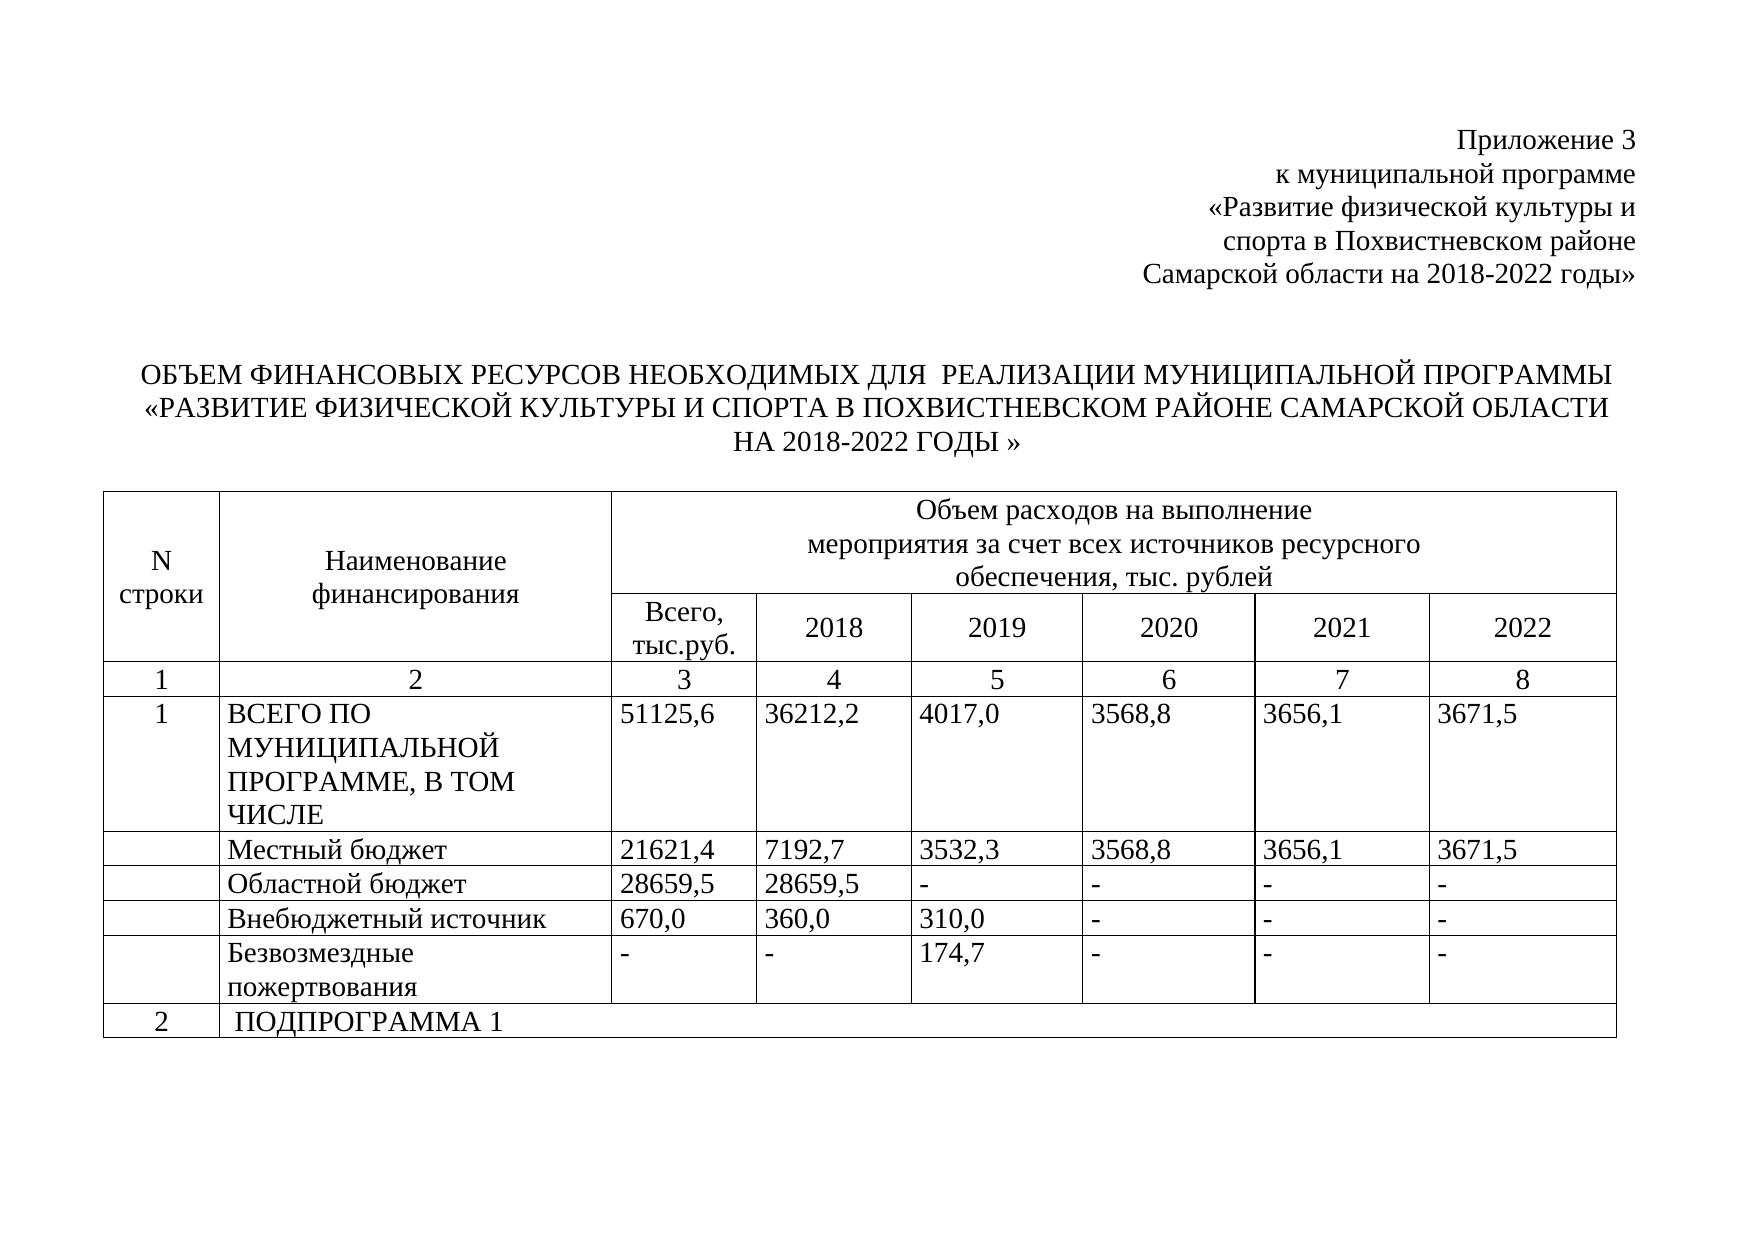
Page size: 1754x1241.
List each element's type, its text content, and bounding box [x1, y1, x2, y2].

table_cell - [1083, 866, 1254, 900]
table_cell - [1256, 936, 1429, 1003]
table_cell 2020 [1083, 594, 1254, 661]
table_cell [104, 866, 219, 900]
text к муниципальной программе [1122, 156, 1636, 189]
table_cell 36212,2 [757, 697, 911, 831]
table_cell [104, 901, 219, 934]
table_cell 310,0 [912, 901, 1082, 934]
table_cell 2 [220, 662, 611, 696]
table_cell - [612, 936, 756, 1003]
table_cell 21621,4 [612, 832, 756, 865]
table_cell 7 [1256, 662, 1429, 696]
table_cell 7192,7 [757, 832, 911, 865]
text «РАЗВИТИЕ ФИЗИЧЕСКОЙ КУЛЬТУРЫ И СПОРТА В ПОХВИСТНЕВСКОМ РАЙОНЕ САМАРСКОЙ ОБЛАСТИ [118, 391, 1636, 424]
table_cell - [1430, 866, 1616, 900]
table_cell 2018 [757, 594, 911, 661]
table_cell - [912, 866, 1082, 900]
table_cell Областной бюджет [220, 866, 611, 900]
table_cell ВСЕГО ПО МУНИЦИПАЛЬНОЙ ПРОГРАММЕ, В ТОМ ЧИСЛЕ [220, 697, 611, 831]
table_cell Всего, тыс.руб. [612, 594, 756, 661]
table_cell 2019 [912, 594, 1082, 661]
table_cell 174,7 [912, 936, 1082, 1003]
table_cell 8 [1430, 662, 1616, 696]
table_cell - [1256, 866, 1429, 900]
table_cell - [1256, 901, 1429, 934]
table_cell Местный бюджет [220, 832, 611, 865]
table_cell - [1083, 936, 1254, 1003]
table_cell 3568,8 [1083, 697, 1254, 831]
table_cell 2021 [1256, 594, 1429, 661]
table_header Наименование финансирования [220, 492, 611, 661]
table_cell 1 [104, 662, 219, 696]
table_cell - [1430, 901, 1616, 934]
table_cell - [1430, 936, 1616, 1003]
table_cell Внебюджетный источник [220, 901, 611, 934]
table_cell 3656,1 [1256, 832, 1429, 865]
table_cell 3656,1 [1256, 697, 1429, 831]
table_cell 670,0 [612, 901, 756, 934]
table_header Объем расходов на выполнение мероприятия за счет всех источников ресурсного обеспечения, тыс. рублей [612, 492, 1616, 593]
table_cell 6 [1083, 662, 1254, 696]
table_cell - [1083, 901, 1254, 934]
text НА 2018-2022 ГОДЫ » [118, 424, 1636, 458]
table_cell 3532,3 [912, 832, 1082, 865]
table_cell 360,0 [757, 901, 911, 934]
table_cell 1 [104, 697, 219, 831]
table_cell 4 [757, 662, 911, 696]
table_cell 3 [612, 662, 756, 696]
table_header N строки [104, 492, 219, 661]
text «Развитие физической культуры и спорта в Похвистневском районе Самарской области на 2018-2022 годы» [1122, 189, 1636, 290]
table_cell - [757, 936, 911, 1003]
table_cell ПОДПРОГРАММА 1 [220, 1004, 1616, 1037]
table_cell 51125,6 [612, 697, 756, 831]
table_cell Безвозмездные пожертвования [220, 936, 611, 1003]
table_cell 3671,5 [1430, 697, 1616, 831]
text Приложение 3 [1122, 122, 1636, 156]
text ОБЪЕМ ФИНАНСОВЫХ РЕСУРСОВ НЕОБХОДИМЫХ ДЛЯ РЕАЛИЗАЦИИ МУНИЦИПАЛЬНОЙ ПРОГРАММЫ [118, 357, 1636, 391]
table_cell 5 [912, 662, 1082, 696]
table_cell 28659,5 [612, 866, 756, 900]
table_cell [104, 936, 219, 1003]
table_cell 4017,0 [912, 697, 1082, 831]
table_cell [104, 832, 219, 865]
table_cell 3671,5 [1430, 832, 1616, 865]
table_cell 2 [104, 1004, 219, 1037]
table_cell 2022 [1430, 594, 1616, 661]
table_cell 28659,5 [757, 866, 911, 900]
table_cell 3568,8 [1083, 832, 1254, 865]
